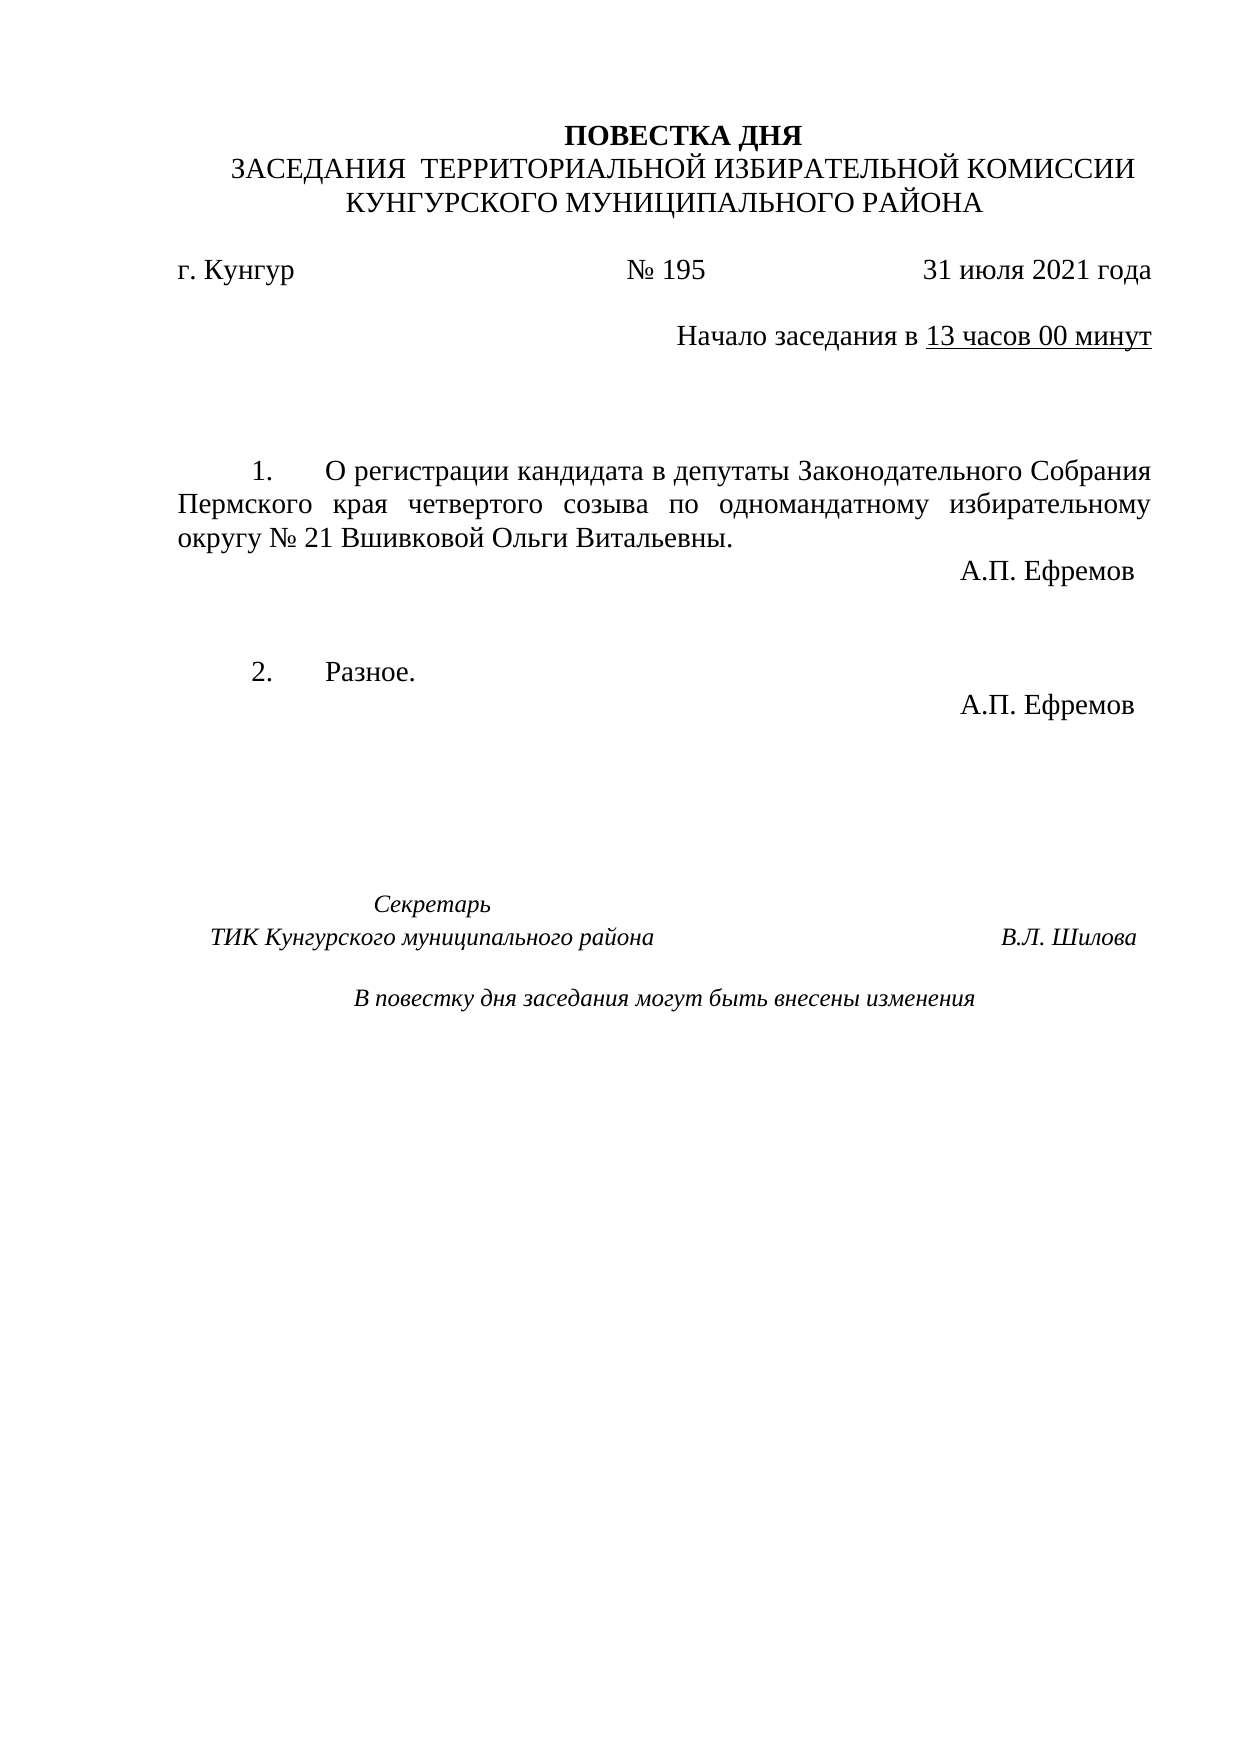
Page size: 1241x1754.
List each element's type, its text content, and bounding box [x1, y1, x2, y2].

table_header № 195 [500, 252, 832, 290]
text ПОВЕСТКА ДНЯ [177, 118, 1152, 152]
text ЗАСЕДАНИЯ ТЕРРИТОРИАЛЬНОЙ ИЗБИРАТЕЛЬНОЙ КОМИССИИ КУНГУРСКОГО МУНИЦИПАЛЬНОГО РАЙОНА [177, 152, 1152, 219]
list В повестку дня заседания могут быть внесены изменения [177, 983, 1152, 1012]
table_header 31 июля 2021 года [832, 252, 1163, 290]
list Разное. [177, 654, 1152, 687]
table_header г. Кунгур [166, 252, 500, 290]
table_header В.Л. Шилова [687, 790, 1152, 955]
text А.П. Ефремов [960, 553, 1152, 587]
text Начало заседания в 13 часов 00 минут [177, 318, 1152, 352]
text А.П. Ефремов [960, 687, 1152, 721]
table_header Секретарь ТИК Кунгурского муниципального района [177, 790, 687, 955]
list О регистрации кандидата в депутаты Законодательного Собрания Пермского края четвертого созыва по одномандатному избирательному округу № 21 Вшивковой Ольги Витальевны. [177, 453, 1152, 553]
